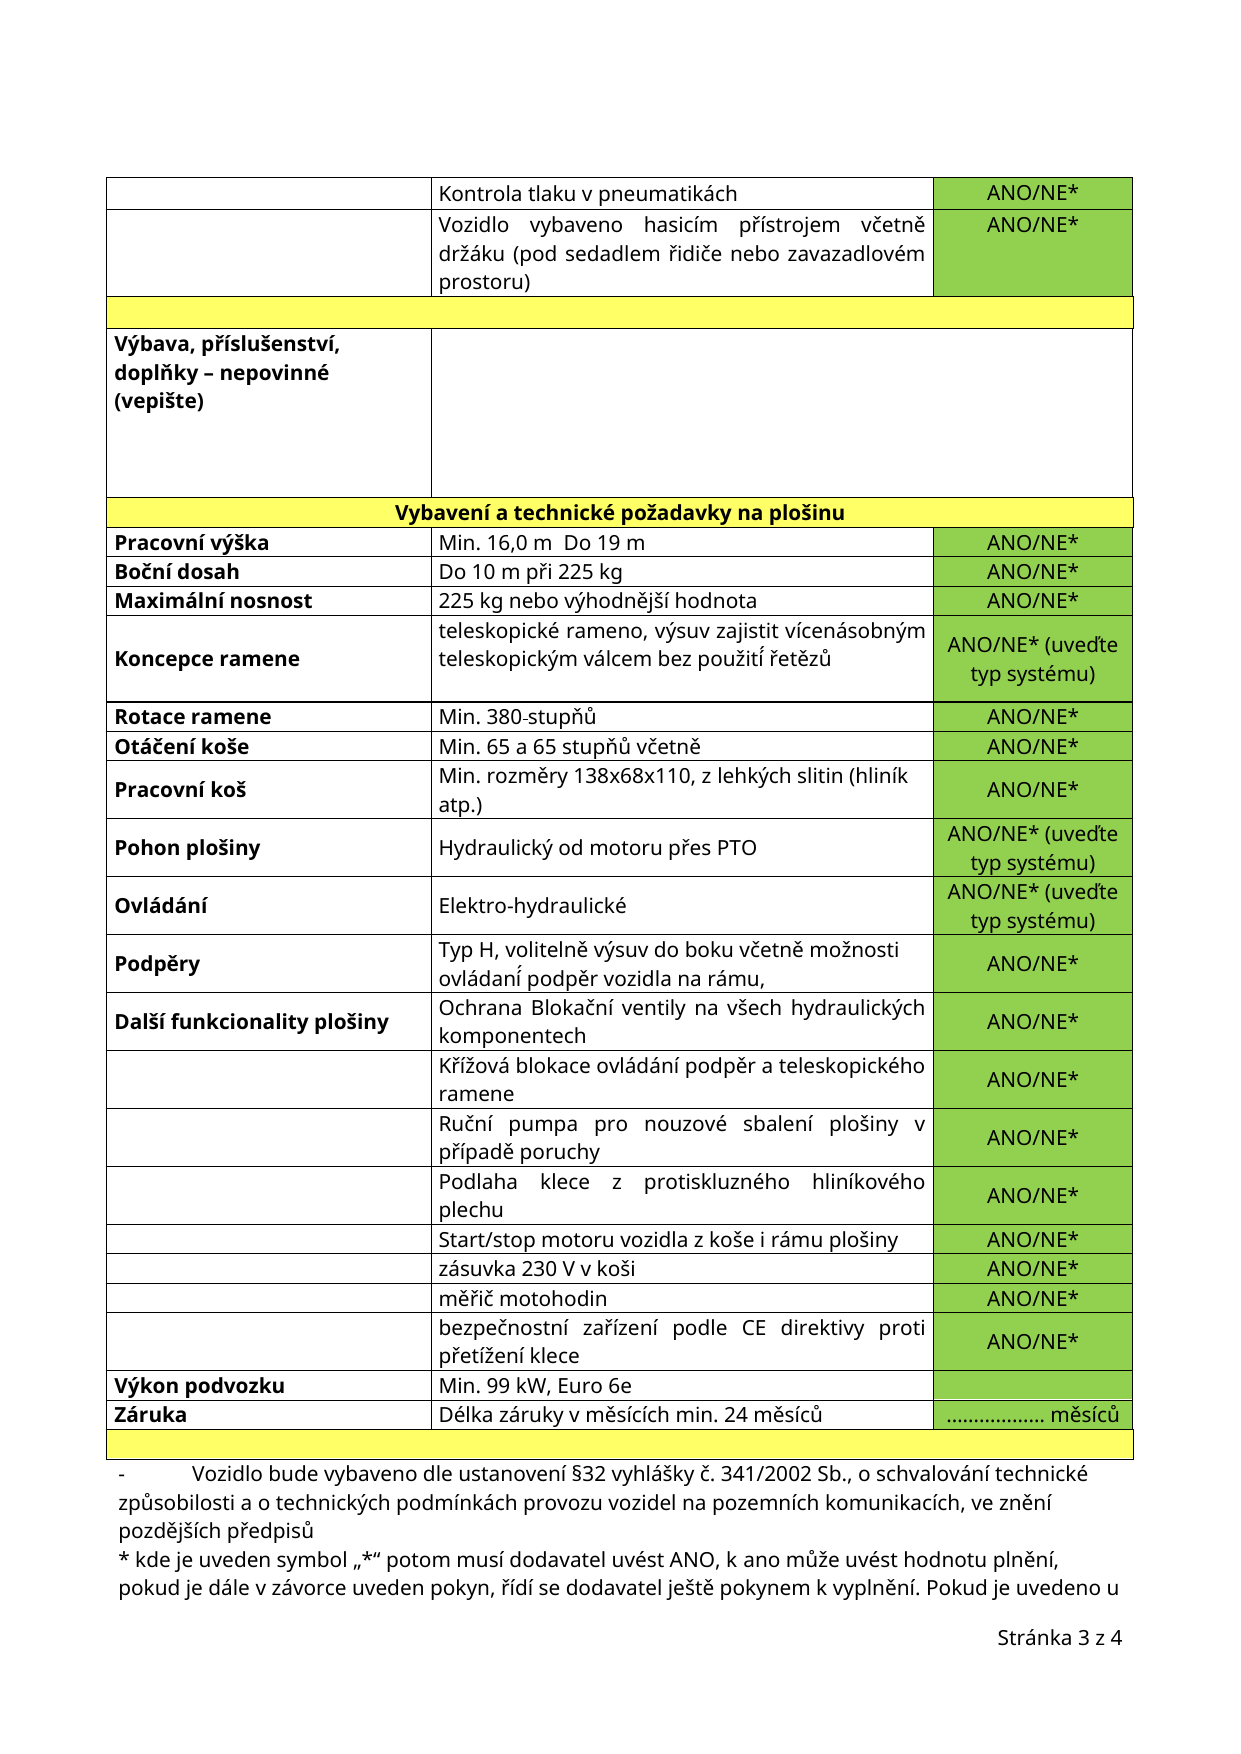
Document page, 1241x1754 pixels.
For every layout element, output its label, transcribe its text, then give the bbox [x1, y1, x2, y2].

table_cell Min. rozměry 138x68x110, z lehkých slitin (hliník atp.) [432, 761, 933, 818]
table_cell Výbava, příslušenství, doplňky – nepovinné (vepište) [107, 329, 431, 497]
table_cell Do 10 m při 225 kg [432, 557, 933, 586]
table_cell [432, 329, 1132, 497]
table_cell [107, 178, 431, 209]
table_cell ANO/NE* [934, 1109, 1132, 1166]
table_cell ANO/NE* [934, 993, 1132, 1050]
table_cell 225 kg nebo výhodnější hodnota [432, 587, 933, 615]
table_cell ANO/NE* [934, 557, 1132, 586]
table_cell Ovládání [107, 877, 431, 934]
table_cell Pracovní výška [107, 528, 431, 556]
table_cell Vozidlo vybaveno hasicím přístrojem včetně držáku (pod sedadlem řidiče nebo zavazadlovém prostoru) [432, 210, 933, 296]
table_cell [107, 1109, 431, 1166]
table_cell Maximální nosnost [107, 587, 431, 615]
table_cell Min. 380 stupňů [432, 703, 933, 731]
table_cell ANO/NE* [934, 703, 1132, 731]
table_cell Min. 99 kW, Euro 6e [432, 1371, 933, 1399]
table_cell Vybavení a technické požadavky na plošinu [107, 498, 1133, 527]
table_cell Otáčení koše [107, 732, 431, 760]
table_cell Podlaha klece z protiskluzného hliníkového plechu [432, 1167, 933, 1224]
table_cell ANO/NE* [934, 1254, 1132, 1283]
table_cell ANO/NE* [934, 1284, 1132, 1312]
table_cell Křížová blokace ovládání podpěr a teleskopického ramene [432, 1051, 933, 1108]
table_cell ANO/NE* (uveďte typ systému) [934, 819, 1132, 876]
table_cell ANO/NE* [934, 1167, 1132, 1224]
table_cell [107, 1284, 431, 1312]
table_cell ANO/NE* [934, 210, 1132, 296]
table_cell zásuvka 230 V v koši [432, 1254, 933, 1283]
table_cell Koncepce ramene [107, 616, 431, 701]
table_cell ANO/NE* [934, 761, 1132, 818]
table_cell [107, 297, 1133, 328]
table_cell Pohon plošiny [107, 819, 431, 876]
table_cell bezpečnostní zařízení podle CE direktivy proti přetížení klece [432, 1313, 933, 1370]
table_cell Ruční pumpa pro nouzové sbalení plošiny v případě poruchy [432, 1109, 933, 1166]
table_cell [107, 1051, 431, 1108]
table_cell ANO/NE* (uveďte typ systému) [934, 877, 1132, 934]
table_cell ANO/NE* [934, 1313, 1132, 1370]
table_cell Záruka [107, 1401, 431, 1429]
table_cell Kontrola tlaku v pneumatikách [432, 178, 933, 209]
table_cell Ochrana Blokační ventily na všech hydraulických komponentech [432, 993, 933, 1050]
table_cell měřič motohodin [432, 1284, 933, 1312]
table_cell ANO/NE* [934, 178, 1132, 209]
table_cell ANO/NE* [934, 528, 1132, 556]
table_cell ……………… měsíců [934, 1401, 1132, 1429]
table_cell [107, 1254, 431, 1283]
table_cell Pracovní koš [107, 761, 431, 818]
table_cell ANO/NE* (uveďte typ systému) [934, 616, 1132, 701]
table_cell ANO/NE* [934, 1225, 1132, 1253]
table_cell [934, 1371, 1132, 1399]
table_cell Další funkcionality plošiny [107, 993, 431, 1050]
table_cell Délka záruky v měsících min. 24 měsíců [432, 1401, 933, 1429]
table_cell Výkon podvozku [107, 1371, 431, 1399]
table_cell Rotace ramene [107, 703, 431, 731]
table_cell [107, 1313, 431, 1370]
table_cell Min. 16,0 m Do 19 m [432, 528, 933, 556]
table_cell Boční dosah [107, 557, 431, 586]
table_cell Hydraulický od motoru přes PTO [432, 819, 933, 876]
table_cell Min. 65 a 65 stupňů včetně [432, 732, 933, 760]
table_cell Typ H, volitelně výsuv do boku včetně možnosti ovládaní́ podpěr vozidla na rámu, [432, 935, 933, 992]
table_cell teleskopické rameno, výsuv zajistit vícenásobným teleskopickým válcem bez použití́ řetězů [432, 616, 933, 701]
table_cell ANO/NE* [934, 1051, 1132, 1108]
table_cell [107, 1167, 431, 1224]
table_cell ANO/NE* [934, 732, 1132, 760]
table_cell Podpěry [107, 935, 431, 992]
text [118, 1545, 1122, 1602]
table_cell [107, 1430, 1133, 1458]
table_cell ANO/NE* [934, 935, 1132, 992]
table_cell ANO/NE* [934, 587, 1132, 615]
table_cell Elektro-hydraulické [432, 877, 933, 934]
table_cell Start/stop motoru vozidla z koše i rámu plošiny [432, 1225, 933, 1253]
text - Vozidlo bude vybaveno dle ustanovení §32 vyhlášky č. 341/2002 Sb., o schvalování technické způsobilosti a o technických podmínkách provozu vozidel na pozemních komunikacích, ve znění pozdějších předpisů [118, 1460, 1122, 1545]
table_cell [107, 210, 431, 296]
table_cell [107, 1225, 431, 1253]
